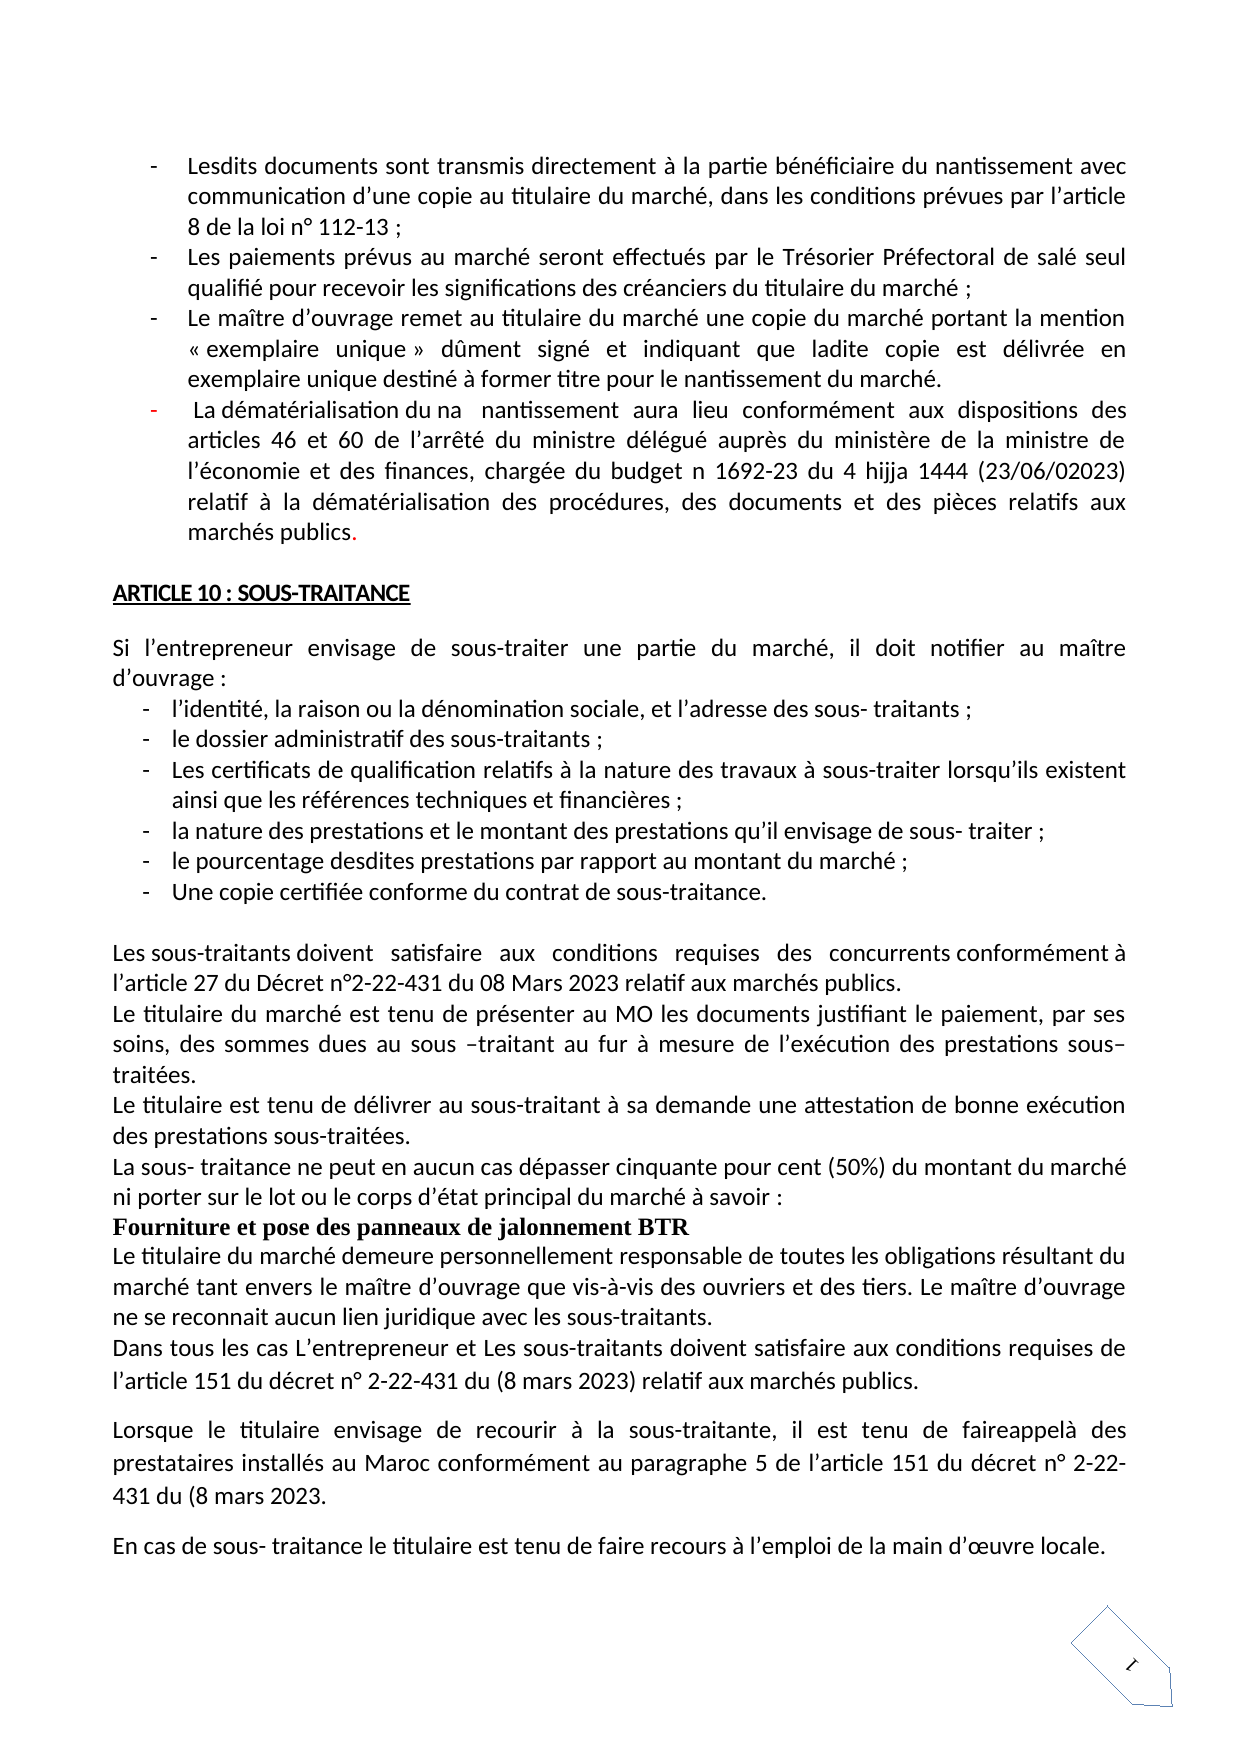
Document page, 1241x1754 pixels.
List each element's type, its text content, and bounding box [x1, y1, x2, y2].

text - le pourcentage desdites prestations par rapport au montant du marché ; [142, 846, 1128, 876]
list La dématérialisation du na nantissement aura lieu conformément aux dispositions des articles 46 et 60 de l’arrêté du ministre délégué auprès du ministère de la ministre de l’économie et des finances, chargée du budget n 1692-23 du 4 hijja 1444 (23/06/02023) relatif à la dématérialisation des procédures, des documents et des pièces relatifs aux marchés publics. [150, 394, 1128, 547]
text Le titulaire du marché demeure personnellement responsable de toutes les obligations résultant du marché tant envers le maître d’ouvrage que vis-à-vis des ouvriers et des tiers. Le maître d’ouvrage ne se reconnait aucun lien juridique avec les sous-traitants. [112, 1241, 1128, 1332]
text En cas de sous- traitance le titulaire est tenu de faire recours à l’emploi de la main d’œuvre locale. [112, 1530, 1128, 1561]
list Les certificats de qualification relatifs à la nature des travaux à sous-traiter lorsqu’ils existent ainsi que les références techniques et financières ; [142, 754, 1128, 815]
text ARTICLE 10 : SOUS-TRAITANCE [112, 577, 1128, 608]
text - l’identité, la raison ou la dénomination sociale, et l’adresse des sous- traitants ; [142, 693, 1128, 723]
list Lesdits documents sont transmis directement à la partie bénéficiaire du nantissement avec communication d’une copie au titulaire du marché, dans les conditions prévues par l’article 8 de la loi n° 112-13 ; [150, 150, 1128, 242]
text Fourniture et pose des panneaux de jalonnement BTR [112, 1212, 1128, 1241]
text Lorsque le titulaire envisage de recourir à la sous-traitante, il est tenu de faireappelà des prestataires installés au Maroc conformément au paragraphe 5 de l’article 151 du décret n° 2-22-431 du (8 mars 2023. [112, 1414, 1128, 1511]
text - la nature des prestations et le montant des prestations qu’il envisage de sous- traiter ; [142, 815, 1128, 846]
text La sous- traitance ne peut en aucun cas dépasser cinquante pour cent (50%) du montant du marché ni porter sur le lot ou le corps d’état principal du marché à savoir : [112, 1151, 1128, 1212]
list Une copie certifiée conforme du contrat de sous-traitance. [142, 876, 1128, 907]
list Le maître d’ouvrage remet au titulaire du marché une copie du marché portant la mention « exemplaire unique » dûment signé et indiquant que ladite copie est délivrée en exemplaire unique destiné à former titre pour le nantissement du marché. [150, 303, 1128, 394]
text Dans tous les cas L’entrepreneur et Les sous-traitants doivent satisfaire aux conditions requises de l’article 151 du décret n° 2-22-431 du (8 mars 2023) relatif aux marchés publics. [112, 1332, 1128, 1396]
text Si l’entrepreneur envisage de sous-traiter une partie du marché, il doit notifier au maître d’ouvrage : [112, 632, 1128, 693]
text - le dossier administratif des sous-traitants ; [142, 723, 1128, 754]
text Les sous-traitants doivent satisfaire aux conditions requises des concurrents conformément à l’article 27 du Décret n°2-22-431 du 08 Mars 2023 relatif aux marchés publics. [112, 937, 1128, 998]
list Les paiements prévus au marché seront effectués par le Trésorier Préfectoral de salé seul qualifié pour recevoir les significations des créanciers du titulaire du marché ; [150, 242, 1128, 303]
text Le titulaire du marché est tenu de présenter au MO les documents justifiant le paiement, par ses soins, des sommes dues au sous –traitant au fur à mesure de l’exécution des prestations sous–traitées. [112, 998, 1128, 1090]
text Le titulaire est tenu de délivrer au sous-traitant à sa demande une attestation de bonne exécution des prestations sous-traitées. [112, 1090, 1128, 1151]
